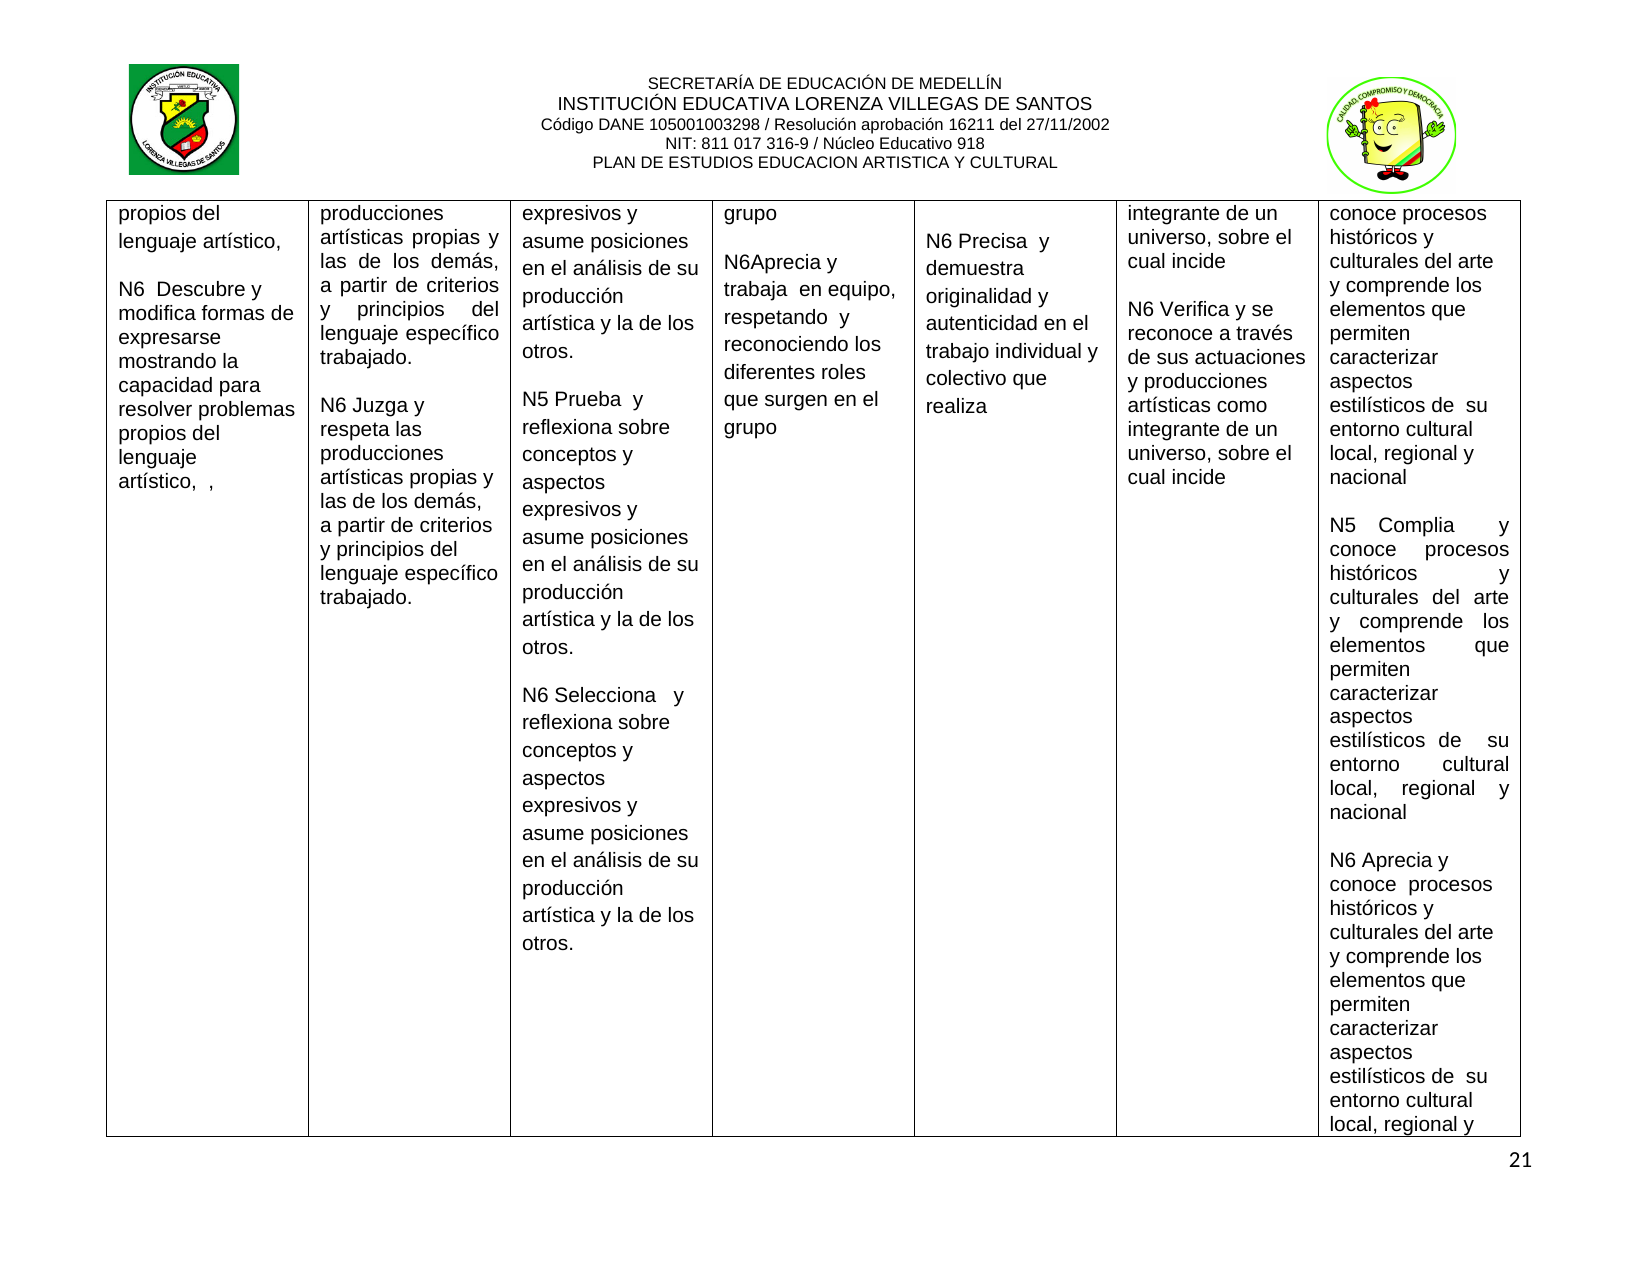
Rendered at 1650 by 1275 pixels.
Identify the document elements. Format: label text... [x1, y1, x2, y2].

picture [1326, 77, 1457, 194]
picture [128, 64, 240, 175]
